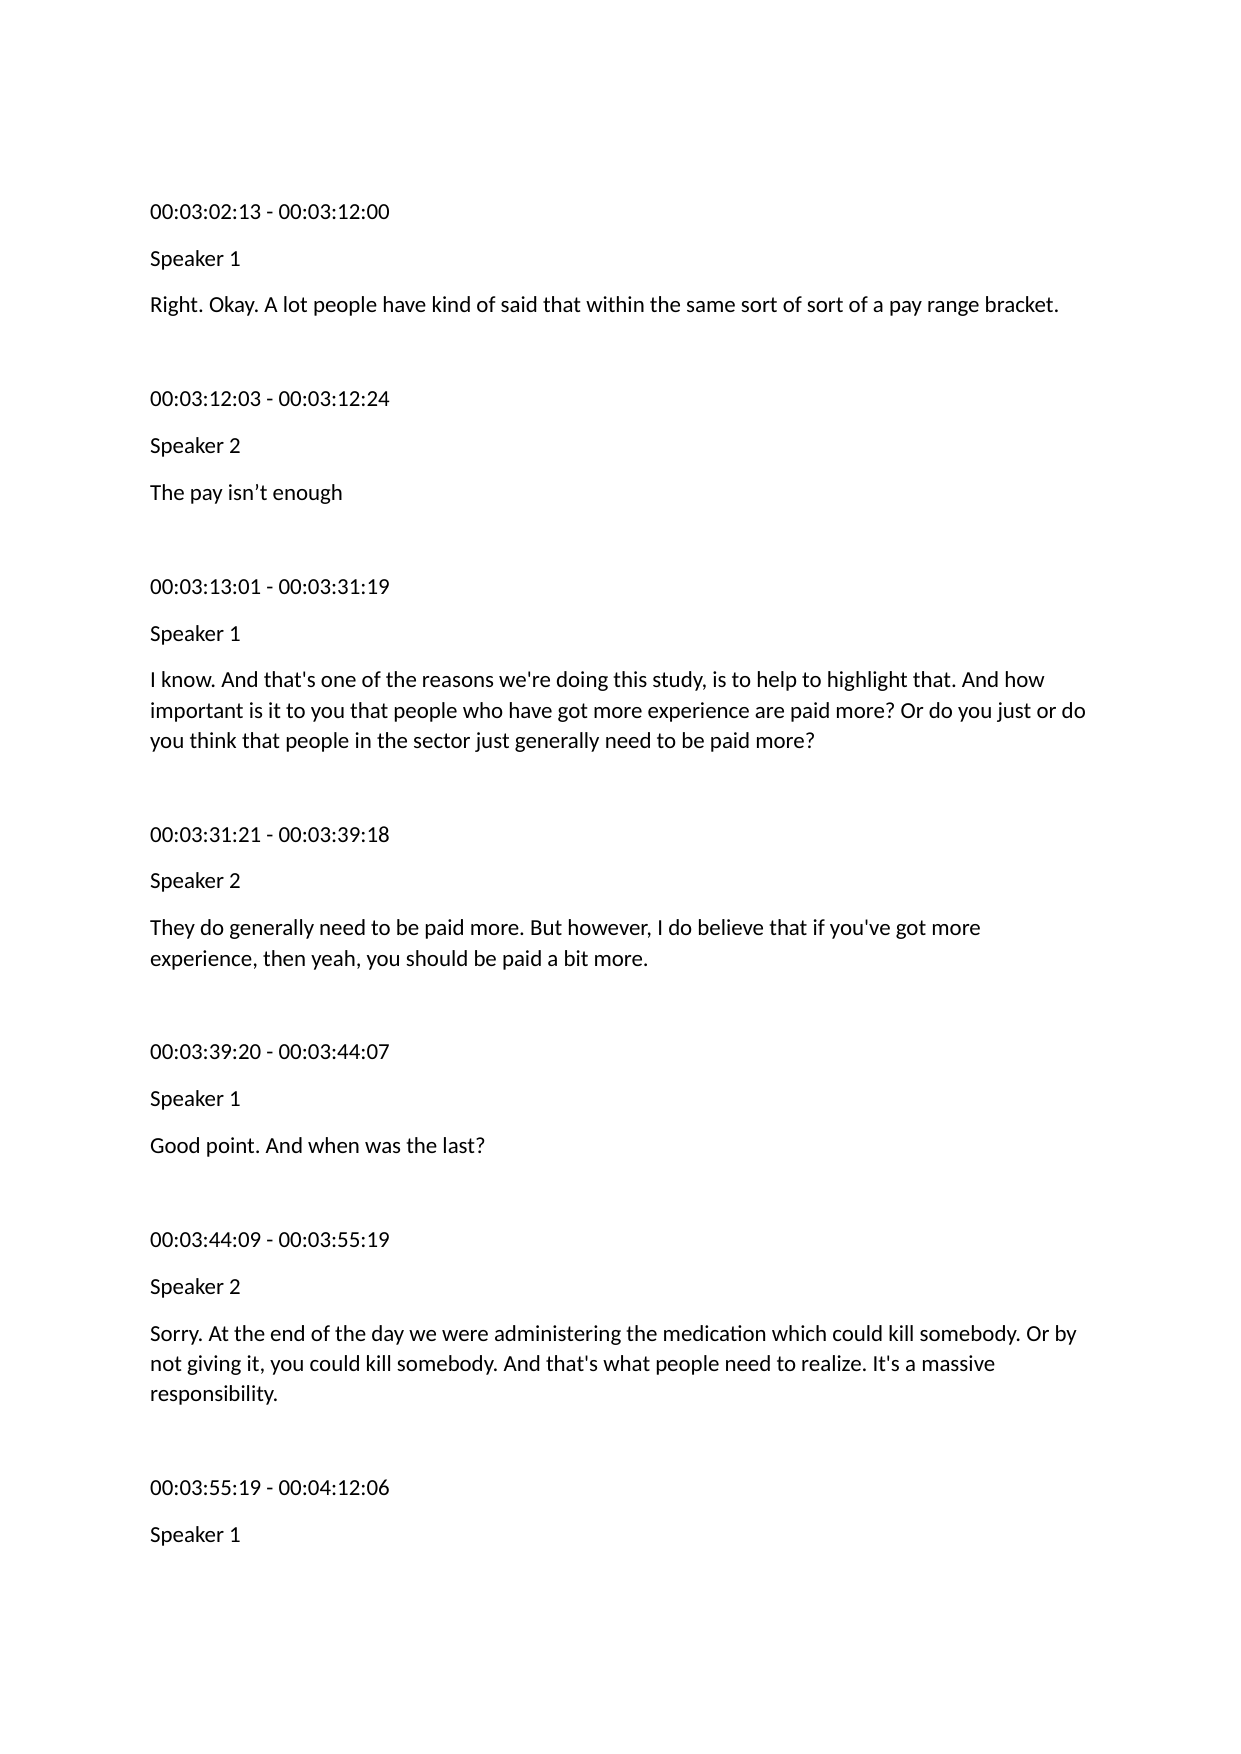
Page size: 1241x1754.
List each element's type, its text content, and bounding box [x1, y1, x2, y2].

text The pay isn’t enough [150, 478, 1090, 506]
text Speaker 1 [150, 1520, 1090, 1548]
text I know. And that's one of the reasons we're doing this study, is to help to highlight that. And how important is it to you that people who have got more experience are paid more? Or do you just or do you think that people in the sector just generally need to be paid more? [150, 666, 1090, 754]
text Speaker 1 [150, 619, 1090, 647]
text 00:03:39:20 - 00:03:44:07 [150, 1037, 1090, 1066]
text 00:03:13:01 - 00:03:31:19 [150, 572, 1090, 600]
text Speaker 2 [150, 1272, 1090, 1300]
text They do generally need to be paid more. But however, I do believe that if you've got more experience, then yeah, you should be paid a bit more. [150, 913, 1090, 972]
text 00:03:55:19 - 00:04:12:06 [150, 1473, 1090, 1501]
text 00:03:31:21 - 00:03:39:18 [150, 820, 1090, 848]
text 00:03:12:03 - 00:03:12:24 [150, 384, 1090, 412]
text Sorry. At the end of the day we were administering the medication which could kill somebody. Or by not giving it, you could kill somebody. And that's what people need to realize. It's a massive responsibility. [150, 1319, 1090, 1407]
text Speaker 1 [150, 244, 1090, 272]
text Good point. And when was the last? [150, 1131, 1090, 1159]
text 00:03:44:09 - 00:03:55:19 [150, 1225, 1090, 1253]
text 00:03:02:13 - 00:03:12:00 [150, 197, 1090, 225]
text Speaker 1 [150, 1084, 1090, 1112]
text Speaker 2 [150, 867, 1090, 895]
text Speaker 2 [150, 431, 1090, 459]
text Right. Okay. A lot people have kind of said that within the same sort of sort of a pay range bracket. [150, 291, 1090, 319]
